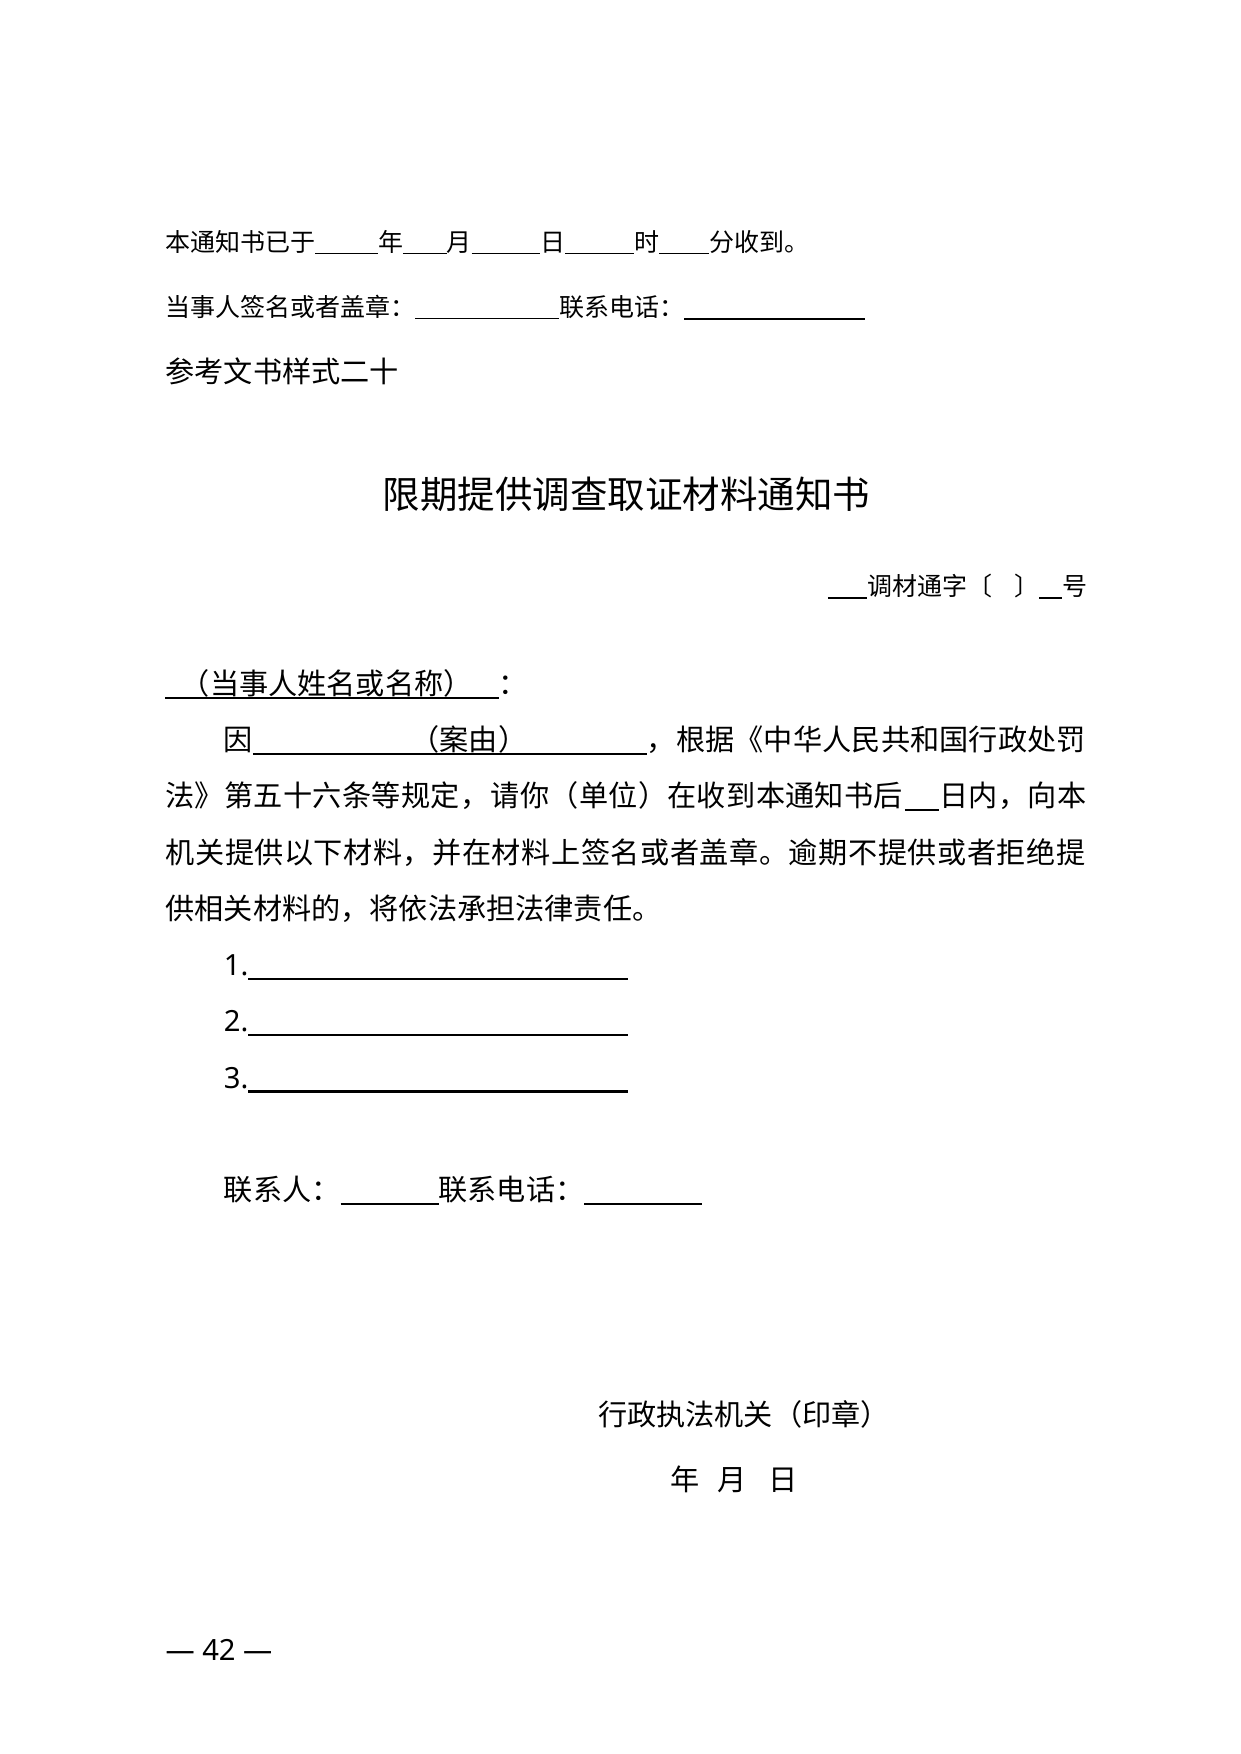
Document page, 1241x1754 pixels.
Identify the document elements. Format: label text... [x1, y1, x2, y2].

text 本通知书已于 年 月 日 时 分收到。 [165, 208, 1087, 273]
text 当事人签名或者盖章： 联系电话： [165, 273, 1087, 338]
text 1. [165, 931, 1087, 987]
text （当事人姓名或名称） ： [165, 649, 1087, 706]
text 因 （案由） ，根据《中华人民共和国行政处罚法》第五十六条等规定，请你（单位）在收到本通知书后 日内，向本机关提供以下材料，并在材料上签名或者盖章。逾期不提供或者拒绝提供相关材料的，将依法承担法律责任。 [165, 706, 1087, 931]
text 3. [165, 1043, 1087, 1099]
text 联系人： 联系电话： [165, 1156, 1087, 1212]
text 参考文书样式二十 [165, 338, 1087, 403]
text 限期提供调查取证材料通知书 [165, 465, 1087, 519]
text 年 月 日 [165, 1446, 999, 1511]
text 行政执法机关（印章） [165, 1381, 1087, 1446]
text 2. [165, 987, 1087, 1043]
text 调材通字〔 〕 号 [165, 552, 1087, 617]
